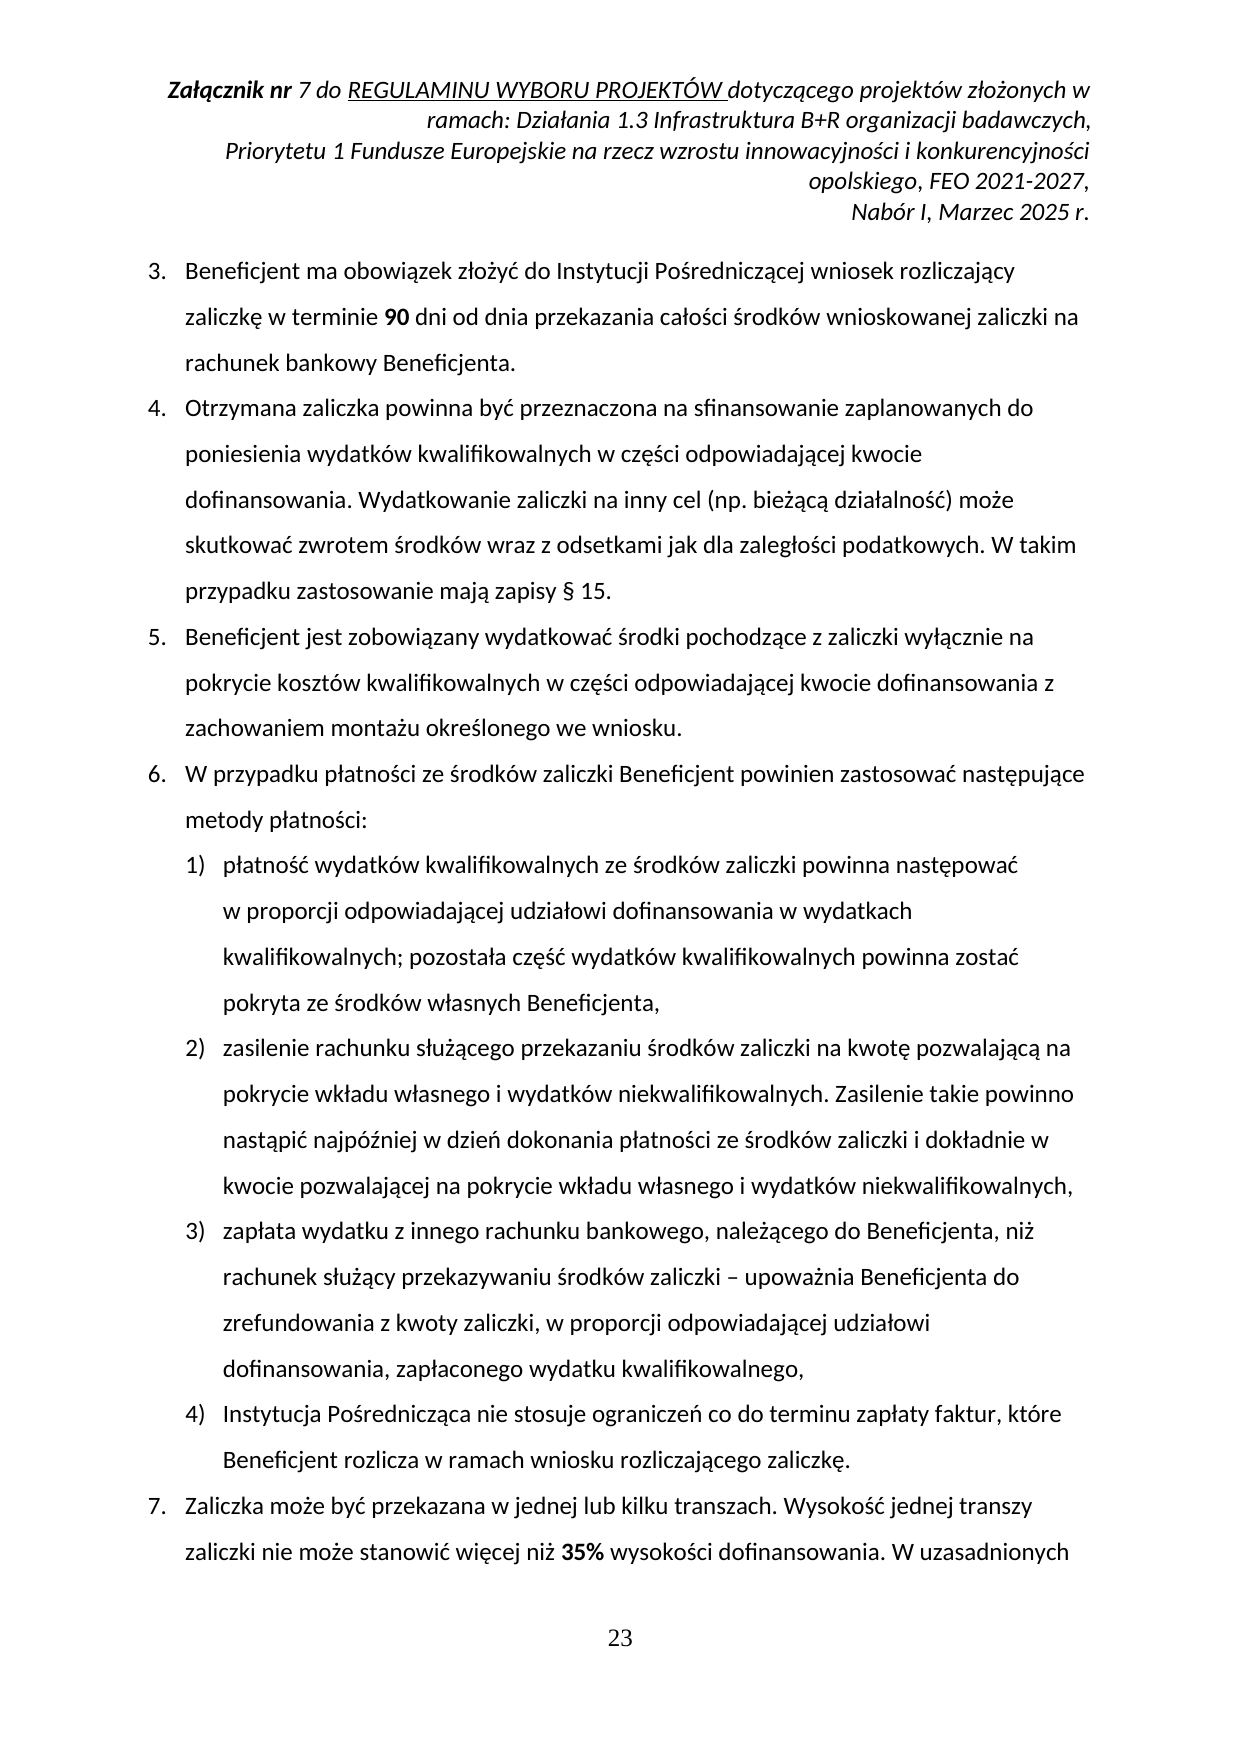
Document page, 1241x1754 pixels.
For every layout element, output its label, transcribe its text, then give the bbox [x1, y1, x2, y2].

list Beneficjent ma obowiązek złożyć do Instytucji Pośredniczącej wniosek rozliczający zaliczkę w terminie 90 dni od dnia przekazania całości środków wnioskowanej zaliczki na rachunek bankowy Beneficjenta. [148, 255, 1092, 377]
list W przypadku płatności ze środków zaliczki Beneficjent powinien zastosować następujące metody płatności: [148, 758, 1092, 834]
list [148, 1490, 1092, 1566]
list Beneficjent jest zobowiązany wydatkować środki pochodzące z zaliczki wyłącznie na pokrycie kosztów kwalifikowalnych w części odpowiadającej kwocie dofinansowania z zachowaniem montażu określonego we wniosku. [148, 621, 1092, 743]
list płatność wydatków kwalifikowalnych ze środków zaliczki powinna następować w proporcji odpowiadającej udziałowi dofinansowania w wydatkach kwalifikowalnych; pozostała część wydatków kwalifikowalnych powinna zostać pokryta ze środków własnych Beneficjenta, [185, 850, 1092, 1017]
list zapłata wydatku z innego rachunku bankowego, należącego do Beneficjenta, niż rachunek służący przekazywaniu środków zaliczki – upoważnia Beneficjenta do zrefundowania z kwoty zaliczki, w proporcji odpowiadającej udziałowi dofinansowania, zapłaconego wydatku kwalifikowalnego, [185, 1216, 1092, 1383]
list zasilenie rachunku służącego przekazaniu środków zaliczki na kwotę pozwalającą na pokrycie wkładu własnego i wydatków niekwalifikowalnych. Zasilenie takie powinno nastąpić najpóźniej w dzień dokonania płatności ze środków zaliczki i dokładnie w kwocie pozwalającej na pokrycie wkładu własnego i wydatków niekwalifikowalnych, [185, 1033, 1092, 1200]
list Instytucja Pośrednicząca nie stosuje ograniczeń co do terminu zapłaty faktur, które Beneficjent rozlicza w ramach wniosku rozliczającego zaliczkę. [185, 1398, 1092, 1475]
list Otrzymana zaliczka powinna być przeznaczona na sfinansowanie zaplanowanych do poniesienia wydatków kwalifikowalnych w części odpowiadającej kwocie dofinansowania. Wydatkowanie zaliczki na inny cel (np. bieżącą działalność) może skutkować zwrotem środków wraz z odsetkami jak dla zaległości podatkowych. W takim przypadku zastosowanie mają zapisy § 15. [148, 392, 1092, 606]
